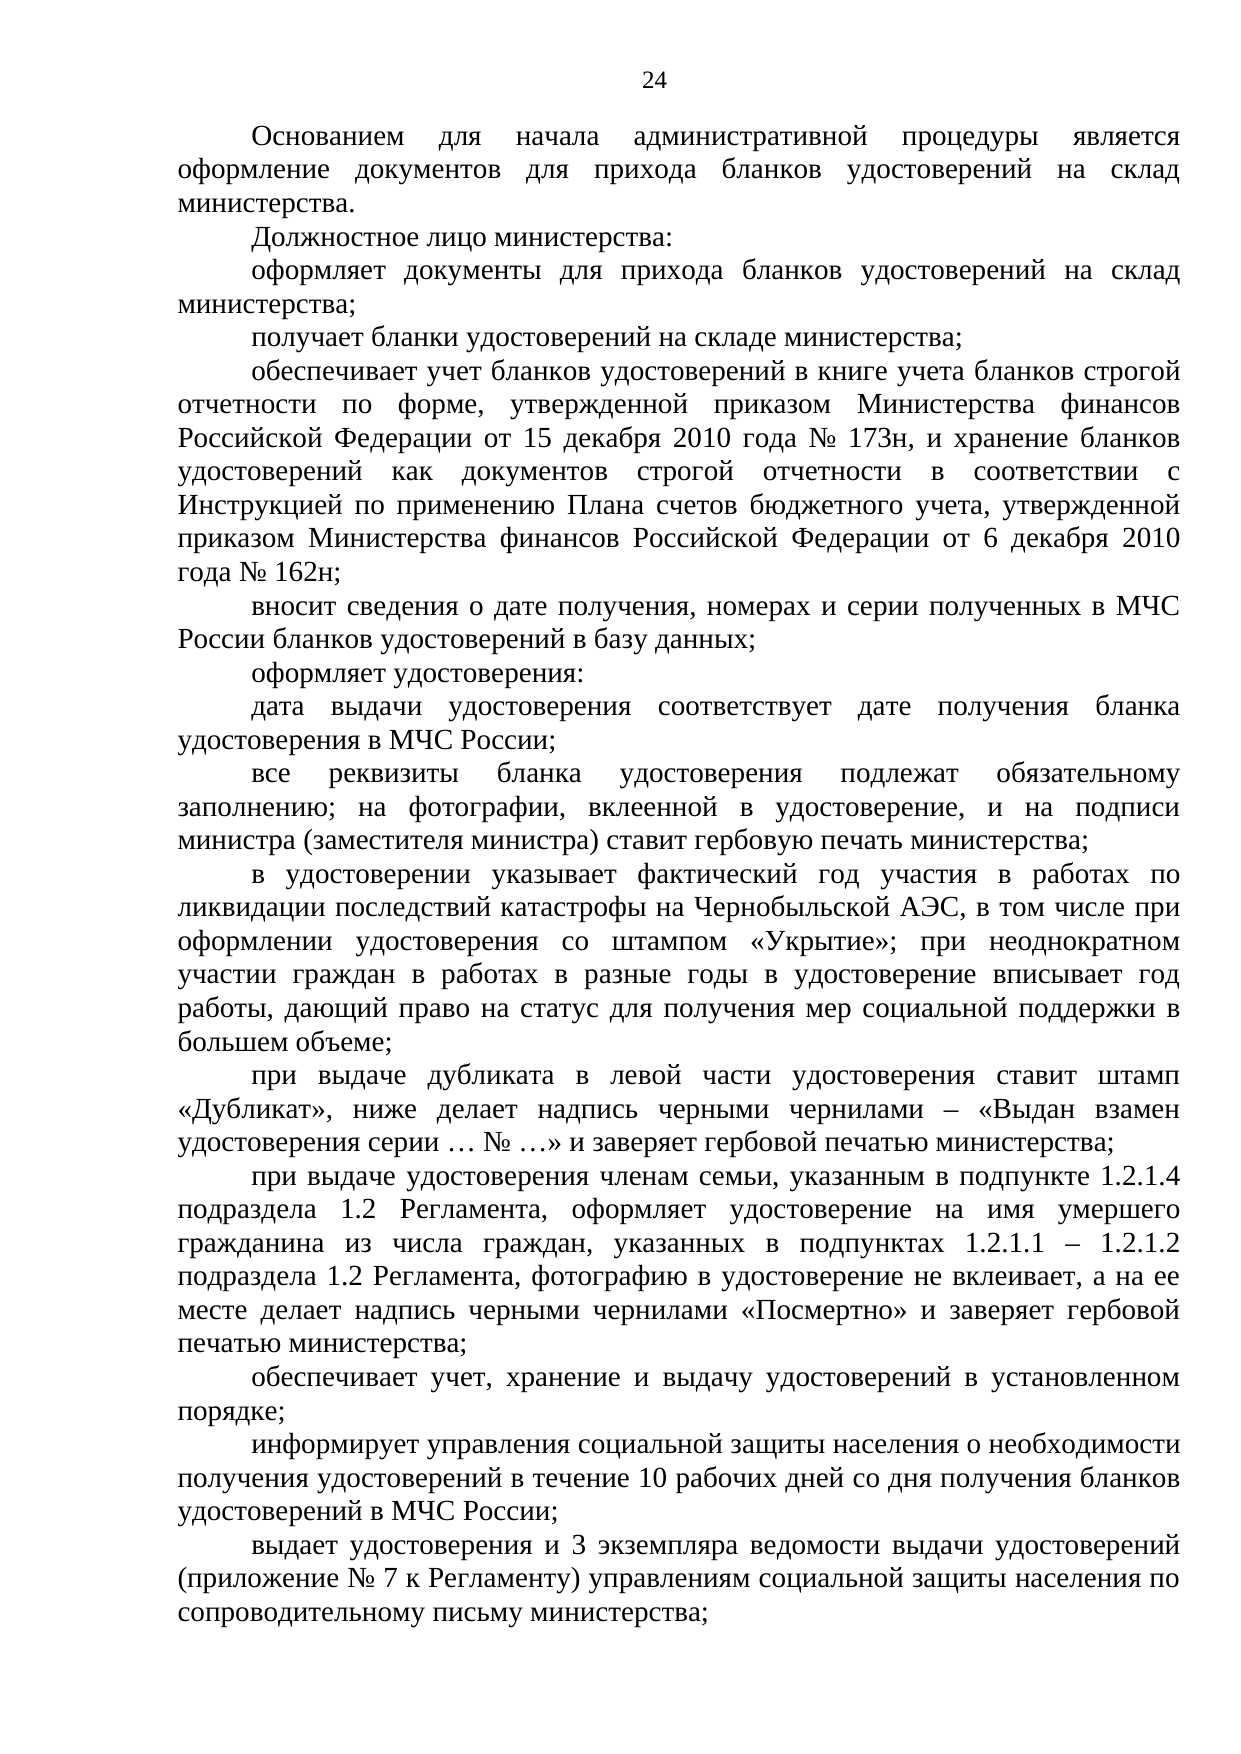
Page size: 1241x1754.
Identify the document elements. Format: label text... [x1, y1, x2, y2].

text оформляет удостоверения: [177, 655, 1181, 688]
text получает бланки удостоверений на складе министерства; [177, 319, 1181, 353]
text выдает удостоверения и 3 экземпляра ведомости выдачи удостоверений (приложение № 7 к Регламенту) управлениям социальной защиты населения по сопроводительному письму министерства; [177, 1527, 1181, 1627]
text в удостоверении указывает фактический год участия в работах по ликвидации последствий катастрофы на Чернобыльской АЭС, в том числе при оформлении удостоверения со штампом «Укрытие»; при неоднократном участии граждан в работах в разные годы в удостоверение вписывает год работы, дающий право на статус для получения мер социальной поддержки в большем объеме; [177, 856, 1181, 1057]
text Основанием для начала административной процедуры является оформление документов для прихода бланков удостоверений на склад министерства. [177, 118, 1181, 219]
text все реквизиты бланка удостоверения подлежат обязательному заполнению; на фотографии, вклеенной в удостоверение, и на подписи министра (заместителя министра) ставит гербовую печать министерства; [177, 755, 1181, 856]
text обеспечивает учет бланков удостоверений в книге учета бланков строгой отчетности по форме, утвержденной приказом Министерства финансов Российской Федерации от 15 декабря 2010 года № 173н, и хранение бланков удостоверений как документов строгой отчетности в соответствии с Инструкцией по применению Плана счетов бюджетного учета, утвержденной приказом Министерства финансов Российской Федерации от 6 декабря 2010 года № 162н; [177, 353, 1181, 588]
text оформляет документы для прихода бланков удостоверений на склад министерства; [177, 252, 1181, 319]
text вносит сведения о дате получения, номерах и серии полученных в МЧС России бланков удостоверений в базу данных; [177, 588, 1181, 655]
text информирует управления социальной защиты населения о необходимости получения удостоверений в течение 10 рабочих дней со дня получения бланков удостоверений в МЧС России; [177, 1426, 1181, 1527]
text обеспечивает учет, хранение и выдачу удостоверений в установленном порядке; [177, 1359, 1181, 1426]
text при выдаче дубликата в левой части удостоверения ставит штамп «Дубликат», ниже делает надпись черными чернилами – «Выдан взамен удостоверения серии … № …» и заверяет гербовой печатью министерства; [177, 1057, 1181, 1158]
text Должностное лицо министерства: [177, 219, 1181, 252]
text дата выдачи удостоверения соответствует дате получения бланка удостоверения в МЧС России; [177, 688, 1181, 755]
text при выдаче удостоверения членам семьи, указанным в подпункте 1.2.1.4 подраздела 1.2 Регламента, оформляет удостоверение на имя умершего гражданина из числа граждан, указанных в подпунктах 1.2.1.1 – 1.2.1.2 подраздела 1.2 Регламента, фотографию в удостоверение не вклеивает, а на ее месте делает надпись черными чернилами «Посмертно» и заверяет гербовой печатью министерства; [177, 1158, 1181, 1359]
